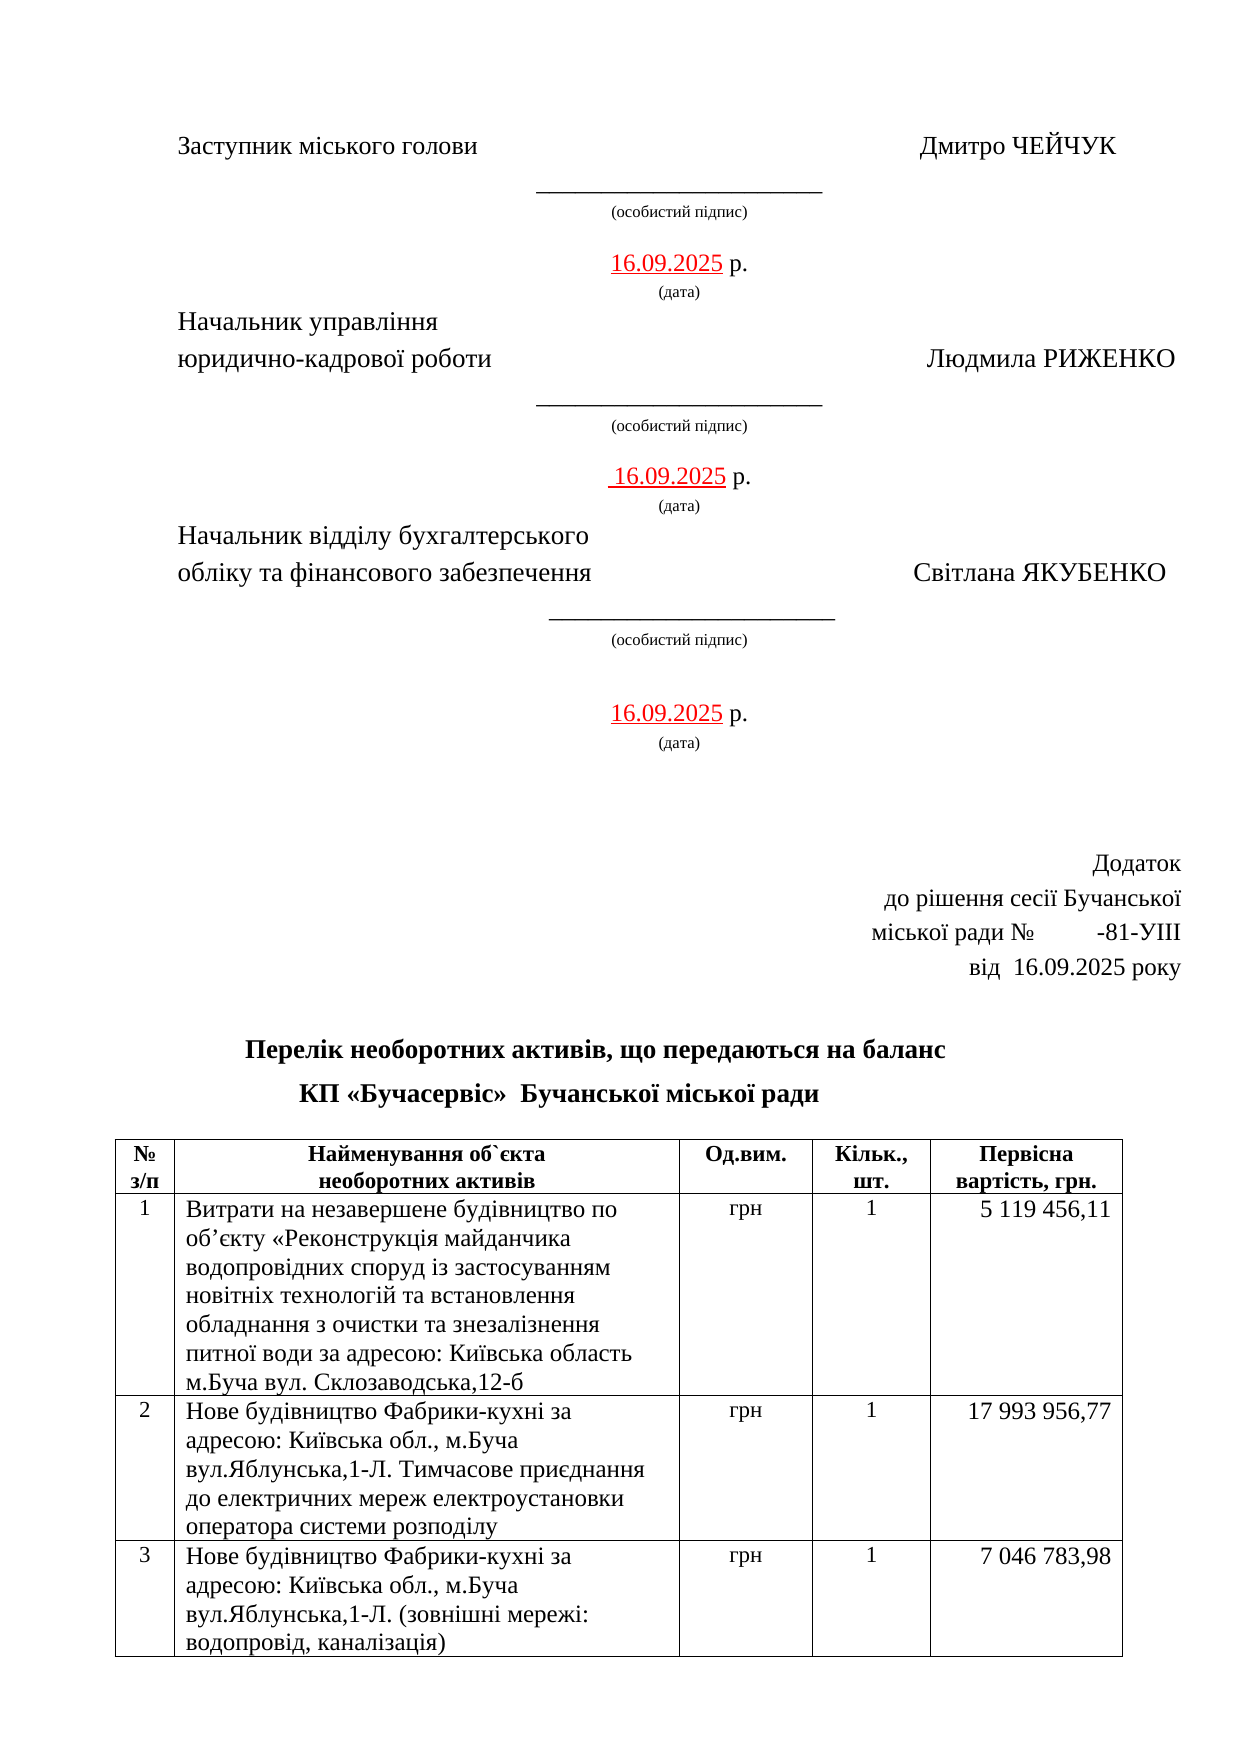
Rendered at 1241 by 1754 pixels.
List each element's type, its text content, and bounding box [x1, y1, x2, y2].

table_cell 2 [116, 1396, 174, 1540]
table_cell 1 [116, 1194, 174, 1395]
table_cell грн [680, 1396, 812, 1540]
table_cell 7 046 783,98 [931, 1541, 1122, 1656]
text ______________________ [177, 379, 1181, 409]
table_cell 3 [116, 1541, 174, 1656]
text (дата) [177, 496, 1181, 515]
table_cell 5 119 456,11 [931, 1194, 1122, 1395]
text (особистий підпис) [177, 416, 1181, 435]
text обліку та фінансового забезпечення Світлана ЯКУБЕНКО [177, 556, 1181, 587]
table_header Од.вим. [680, 1140, 812, 1193]
table_cell грн [680, 1541, 812, 1656]
text 16.09.2025 р. [177, 461, 1181, 490]
text до рішення сесії Бучанської [177, 883, 1181, 912]
text Заступник міського голови Дмитро ЧЕЙЧУК [177, 130, 1181, 160]
table_header Найменування об`єкта необоротних активів [175, 1140, 679, 1193]
text (дата) [177, 282, 1181, 301]
table_header Кільк., шт. [813, 1140, 930, 1193]
text Начальник управління [177, 305, 1181, 336]
text від 16.09.2025 року [177, 952, 1181, 981]
text (особистий підпис) [177, 202, 1181, 221]
text Додаток [177, 848, 1181, 877]
text ______________________ [177, 593, 1181, 623]
text Начальник відділу бухгалтерського [177, 519, 1181, 550]
table_cell Нове будівництво Фабрики-кухні за адресою: Київська обл., м.Буча вул.Яблунська,1-Л. Тимчасове приєднання до електричних мереж електроустановки оператора системи розподілу [175, 1396, 679, 1540]
table_cell Нове будівництво Фабрики-кухні за адресою: Київська обл., м.Буча вул.Яблунська,1-Л. (зовнішні мережі: водопровід, каналізація) [175, 1541, 679, 1656]
text юридично-кадрової роботи Людмила РИЖЕНКО [177, 342, 1181, 373]
table_cell 17 993 956,77 [931, 1396, 1122, 1540]
table_cell 1 [813, 1396, 930, 1540]
table_header № з/п [116, 1140, 174, 1193]
table_cell 1 [813, 1194, 930, 1395]
text (дата) [177, 732, 1181, 752]
text міської ради № -81-УІІІ [177, 917, 1181, 946]
text (особистий підпис) [177, 629, 1181, 648]
text КП «Бучасервіс» Бучанської міської ради [177, 1077, 1181, 1108]
text 16.09.2025 р. [177, 248, 1181, 276]
text ______________________ [177, 166, 1181, 196]
text Перелік необоротних активів, що передаються на баланс [177, 1033, 1181, 1064]
text 16.09.2025 р. [177, 698, 1181, 727]
table_cell Витрати на незавершене будівництво по об’єкту «Реконструкція майданчика водопровідних споруд із застосуванням новітніх технологій та встановлення обладнання з очистки та знезалізнення питної води за адресою: Київська область м.Буча вул. Склозаводська,12-б [175, 1194, 679, 1395]
table_cell 1 [813, 1541, 930, 1656]
table_header Первісна вартість, грн. [931, 1140, 1122, 1193]
table_cell грн [680, 1194, 812, 1395]
